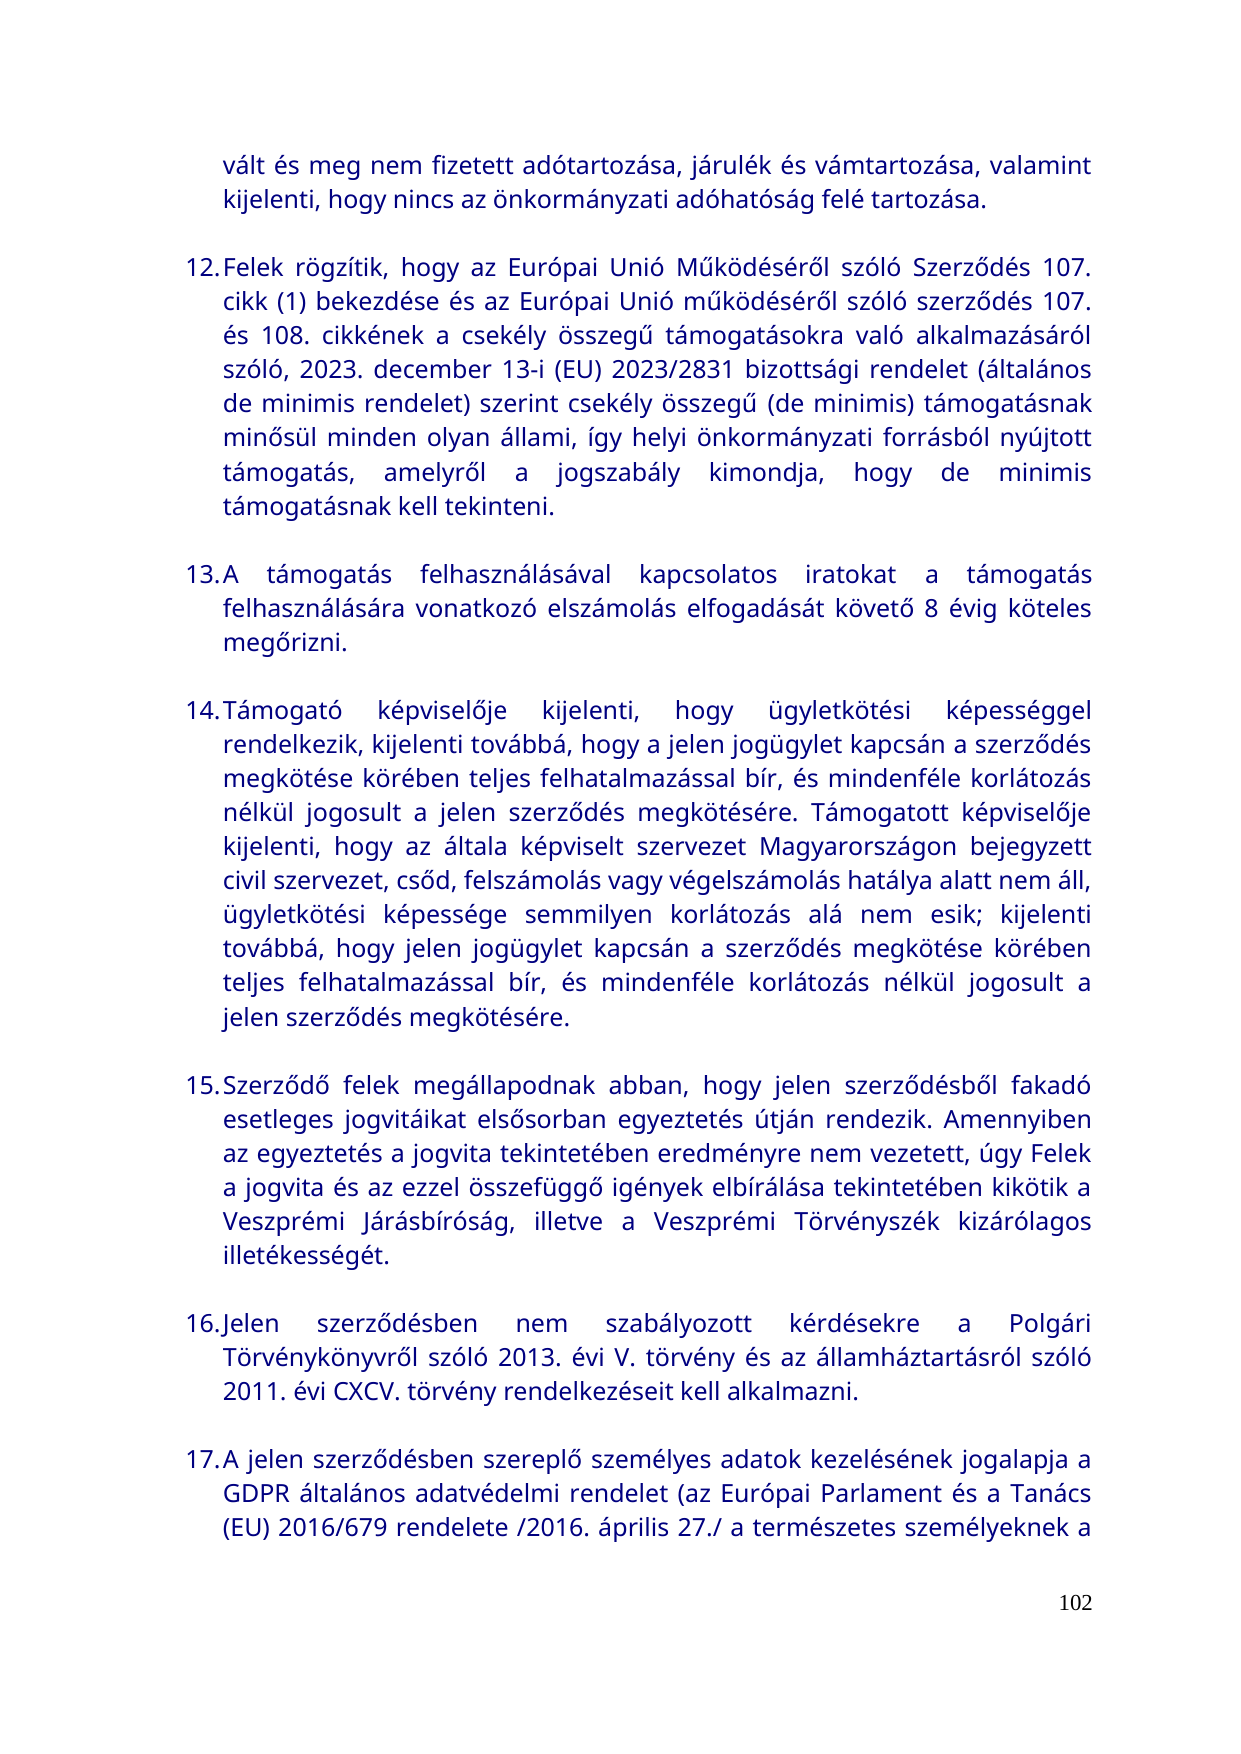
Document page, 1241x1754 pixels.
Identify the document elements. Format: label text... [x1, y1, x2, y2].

list A támogatás felhasználásával kapcsolatos iratokat a támogatás felhasználására vonatkozó elszámolás elfogadását követő 8 évig köteles megőrizni. [185, 556, 1093, 658]
list Felek rögzítik, hogy az Európai Unió Működéséről szóló Szerződés 107. cikk (1) bekezdése és az Európai Unió működéséről szóló szerződés 107. és 108. cikkének a csekély összegű támogatásokra való alkalmazásáról szóló, 2023. december 13-i (EU) 2023/2831 bizottsági rendelet (általános de minimis rendelet) szerint csekély összegű (de minimis) támogatásnak minősül minden olyan állami, így helyi önkormányzati forrásból nyújtott támogatás, amelyről a jogszabály kimondja, hogy de minimis támogatásnak kell tekinteni. [185, 250, 1093, 522]
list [185, 1442, 1093, 1544]
list Támogató képviselője kijelenti, hogy ügyletkötési képességgel rendelkezik, kijelenti továbbá, hogy a jelen jogügylet kapcsán a szerződés megkötése körében teljes felhatalmazással bír, és mindenféle korlátozás nélkül jogosult a jelen szerződés megkötésére. Támogatott képviselője kijelenti, hogy az általa képviselt szervezet Magyarországon bejegyzett civil szervezet, csőd, felszámolás vagy végelszámolás hatálya alatt nem áll, ügyletkötési képessége semmilyen korlátozás alá nem esik; kijelenti továbbá, hogy jelen jogügylet kapcsán a szerződés megkötése körében teljes felhatalmazással bír, és mindenféle korlátozás nélkül jogosult a jelen szerződés megkötésére. [185, 693, 1093, 1033]
list Szerződő felek megállapodnak abban, hogy jelen szerződésből fakadó esetleges jogvitáikat elsősorban egyeztetés útján rendezik. Amennyiben az egyeztetés a jogvita tekintetében eredményre nem vezetett, úgy Felek a jogvita és az ezzel összefüggő igények elbírálása tekintetében kikötik a Veszprémi Járásbíróság, illetve a Veszprémi Törvényszék kizárólagos illetékességét. [185, 1067, 1093, 1272]
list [185, 148, 1093, 216]
list Jelen szerződésben nem szabályozott kérdésekre a Polgári Törvénykönyvről szóló 2013. évi V. törvény és az államháztartásról szóló 2011. évi CXCV. törvény rendelkezéseit kell alkalmazni. [185, 1306, 1093, 1408]
